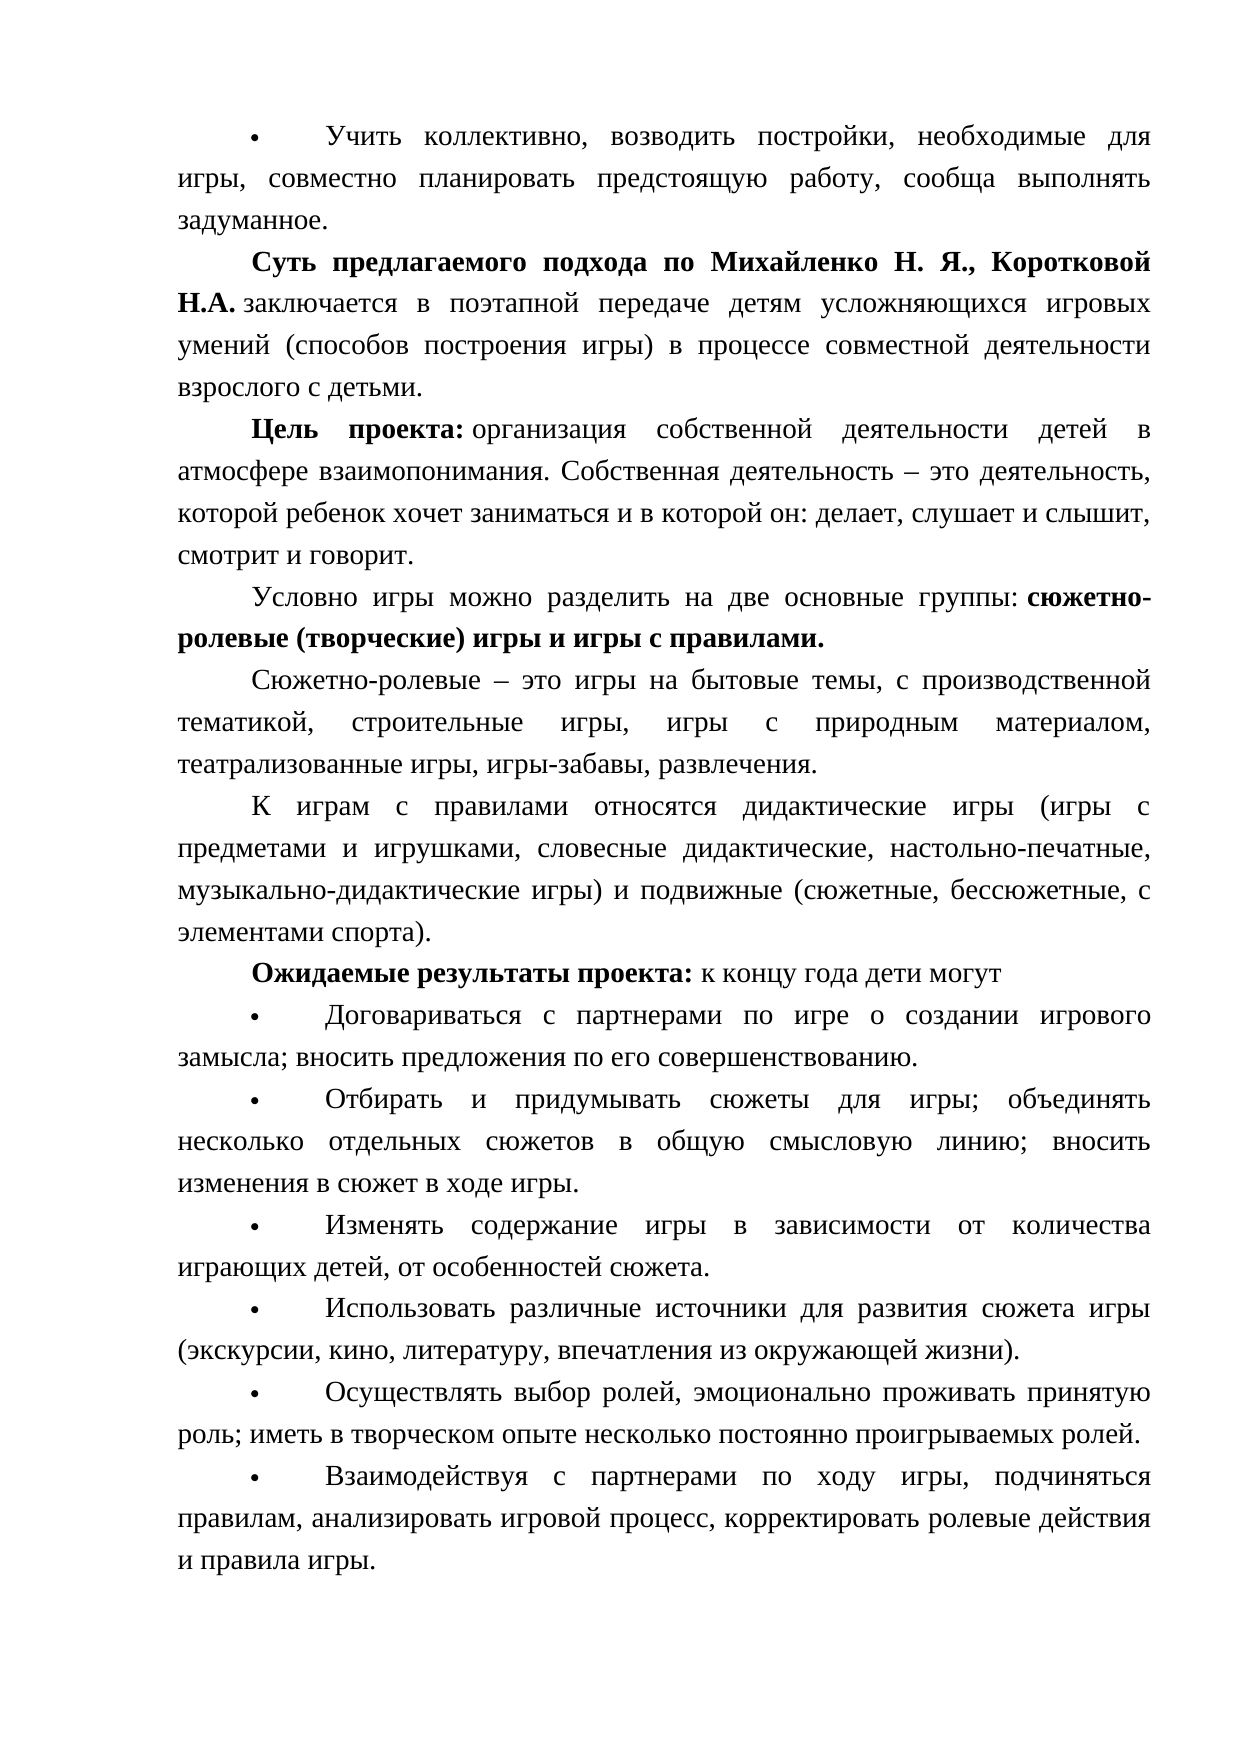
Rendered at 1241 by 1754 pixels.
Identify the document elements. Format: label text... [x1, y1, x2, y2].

list Осуществлять выбор ролей, эмоционально проживать принятую роль; иметь в творческом опыте несколько постоянно проигрываемых ролей. [177, 1374, 1152, 1450]
text Цель проекта: организация собственной деятельности детей в атмосфере взаимопонимания. Собственная деятельность – это деятельность, которой ребенок хочет заниматься и в которой он: делает, слушает и слышит, смотрит и говорит. [177, 411, 1152, 570]
list Учить коллективно, возводить постройки, необходимые для игры, совместно планировать предстоящую работу, сообща выполнять задуманное. [177, 118, 1152, 235]
text Суть предлагаемого подхода по Михайленко Н. Я., Коротковой Н.А. заключается в поэтапной передаче детям усложняющихся игровых умений (способов построения игры) в процессе совместной деятельности взрослого с детьми. [177, 244, 1152, 403]
text К играм с правилами относятся дидактические игры (игры с предметами и игрушками, словесные дидактические, настольно-печатные, музыкально-дидактические игры) и подвижные (сюжетные, бессюжетные, с элементами спорта). [177, 788, 1152, 947]
list Изменять содержание игры в зависимости от количества играющих детей, от особенностей сюжета. [177, 1207, 1152, 1282]
text Сюжетно-ролевые – это игры на бытовые темы, с производственной тематикой, строительные игры, игры с природным материалом, театрализованные игры, игры-забавы, развлечения. [177, 662, 1152, 780]
list Использовать различные источники для развития сюжета игры (экскурсии, кино, литературу, впечатления из окружающей жизни). [177, 1291, 1152, 1366]
text Условно игры можно разделить на две основные группы: сюжетно-ролевые (творческие) игры и игры с правилами. [177, 579, 1152, 654]
list Отбирать и придумывать сюжеты для игры; объединять несколько отдельных сюжетов в общую смысловую линию; вносить изменения в сюжет в ходе игры. [177, 1081, 1152, 1198]
list Договариваться с партнерами по игре о создании игрового замысла; вносить предложения по его совершенствованию. [177, 997, 1152, 1073]
list Взаимодействуя с партнерами по ходу игры, подчиняться правилам, анализировать игровой процесс, корректировать ролевые действия и правила игры. [177, 1458, 1152, 1575]
text Ожидаемые результаты проекта: к концу года дети могут [177, 956, 1152, 989]
